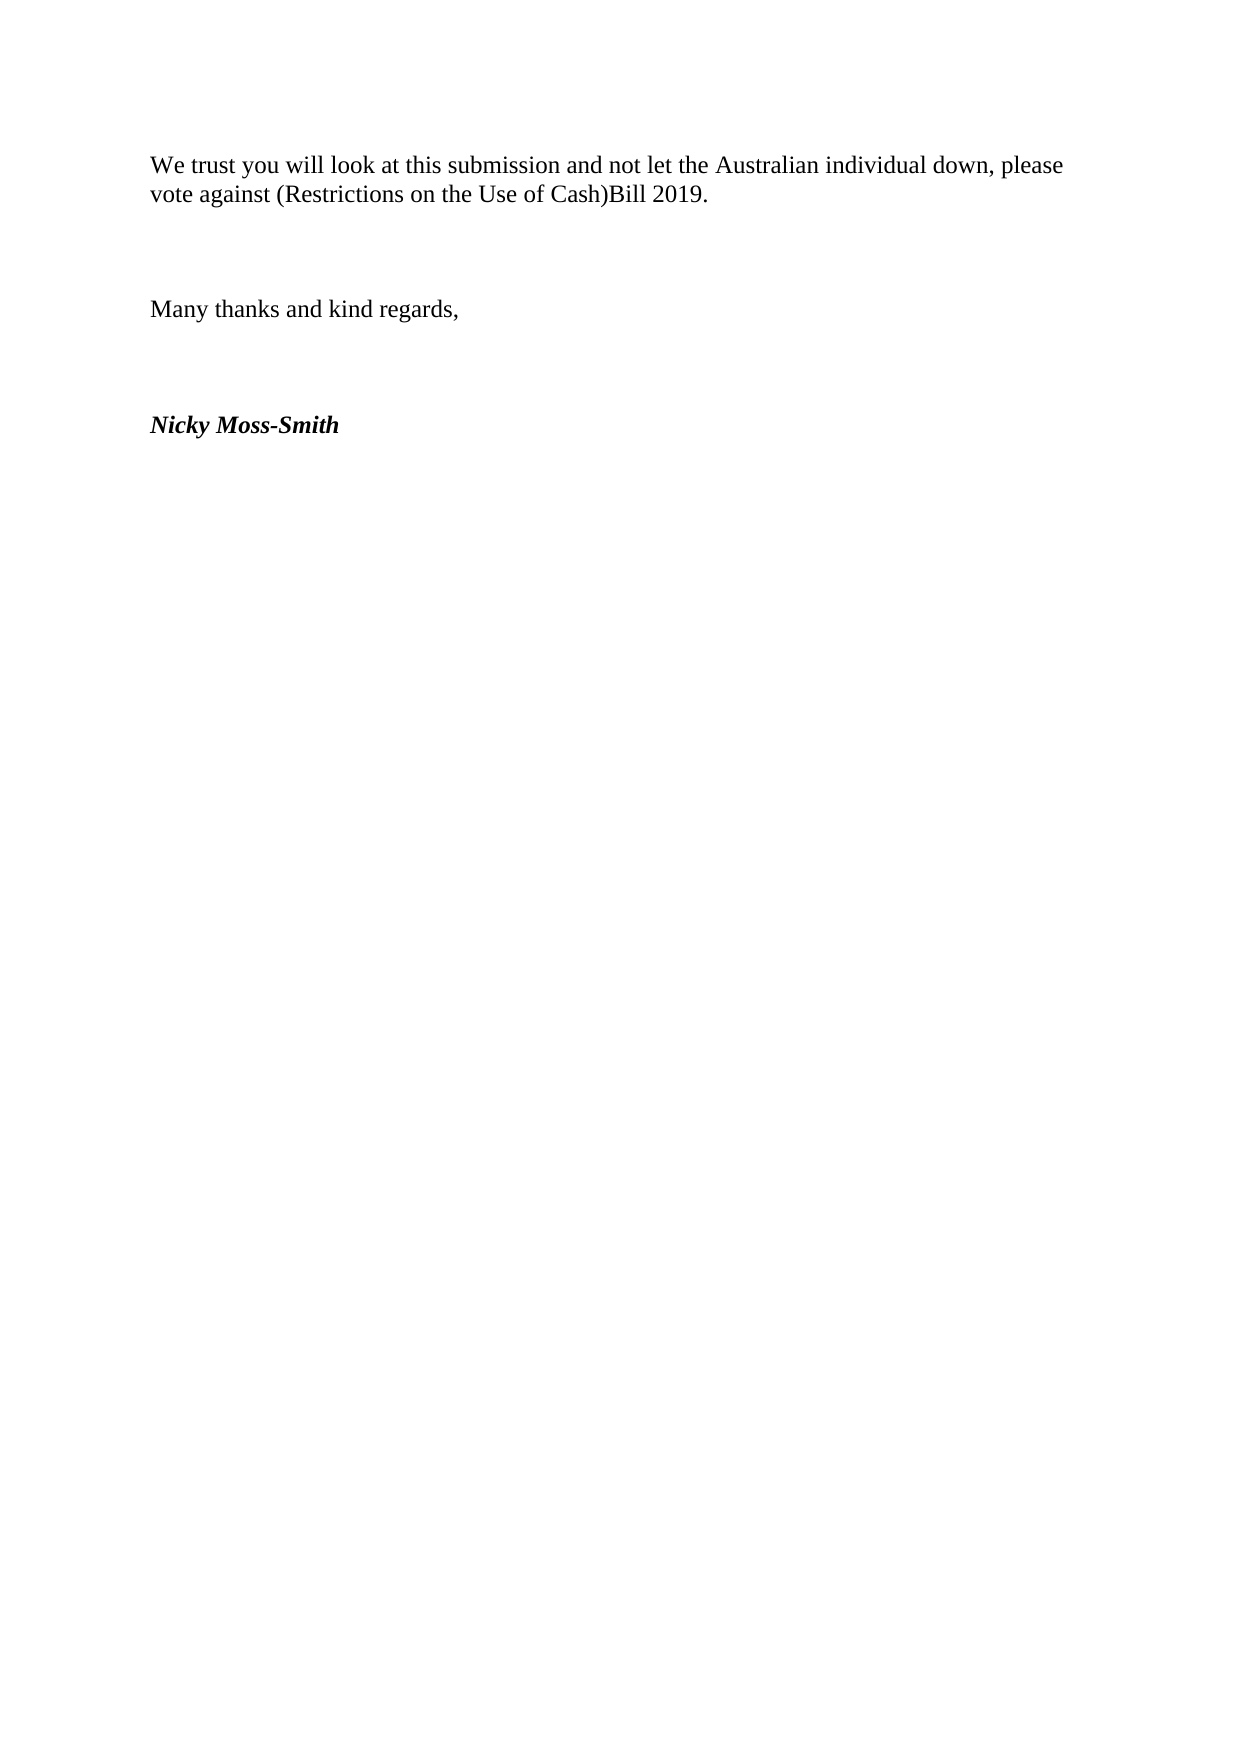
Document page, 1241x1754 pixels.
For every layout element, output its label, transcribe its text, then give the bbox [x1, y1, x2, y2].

text Many thanks and kind regards, [150, 294, 1090, 323]
text Nicky Moss-Smith [150, 410, 1090, 439]
text We trust you will look at this submission and not let the Australian individual down, please vote against (Restrictions on the Use of Cash)Bill 2019. [150, 150, 1090, 207]
